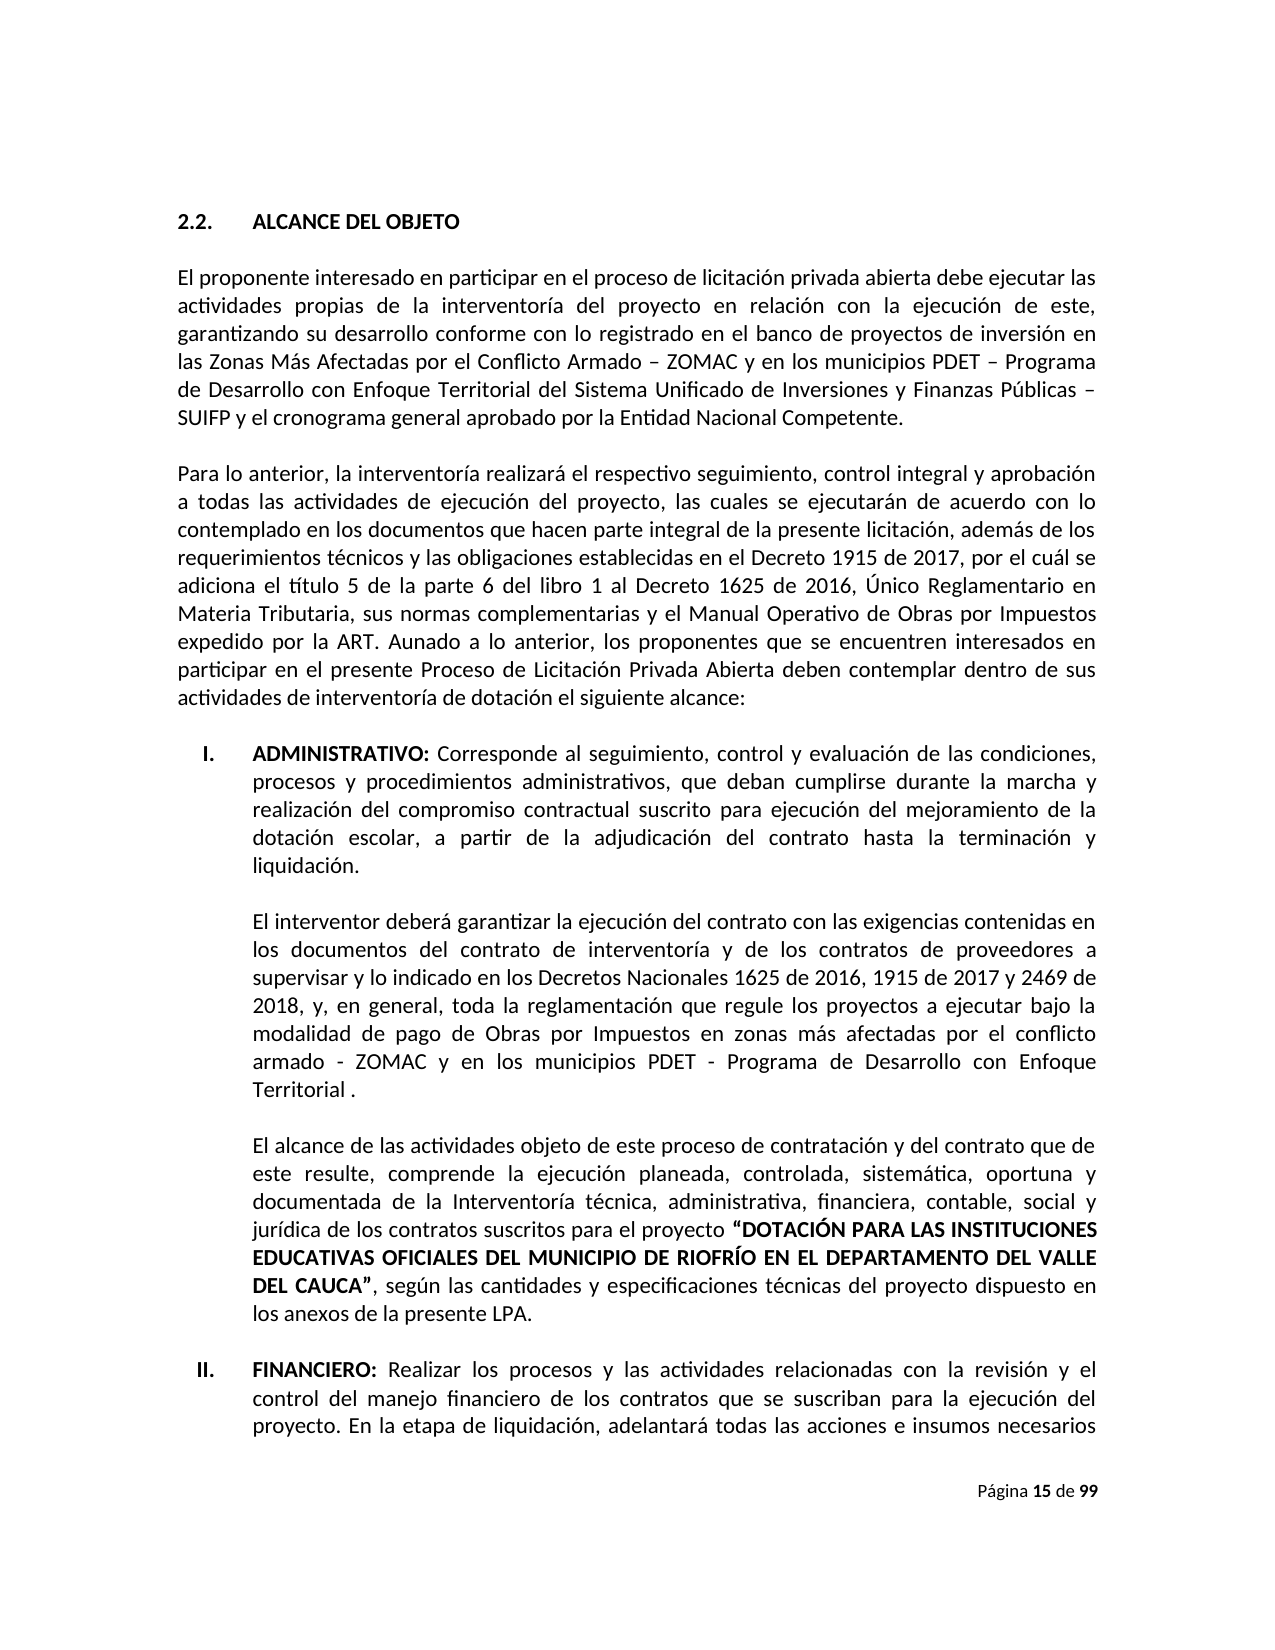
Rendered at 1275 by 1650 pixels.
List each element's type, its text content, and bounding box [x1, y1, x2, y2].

subtitle ALCANCE DEL OBJETO [177, 207, 1098, 235]
text El alcance de las actividades objeto de este proceso de contratación y del contrato que de este resulte, comprende la ejecución planeada, controlada, sistemática, oportuna y documentada de la Interventoría técnica, administrativa, financiera, contable, social y jurídica de los contratos suscritos para el proyecto “DOTACIÓN PARA LAS INSTITUCIONES EDUCATIVAS OFICIALES DEL MUNICIPIO DE RIOFRÍO EN EL DEPARTAMENTO DEL VALLE DEL CAUCA”, según las cantidades y especificaciones técnicas del proyecto dispuesto en los anexos de la presente LPA. [252, 1131, 1098, 1328]
list ADMINISTRATIVO: Corresponde al seguimiento, control y evaluación de las condiciones, procesos y procedimientos administrativos, que deban cumplirse durante la marcha y realización del compromiso contractual suscrito para ejecución del mejoramiento de la dotación escolar, a partir de la adjudicación del contrato hasta la terminación y liquidación. [215, 739, 1098, 879]
text El proponente interesado en participar en el proceso de licitación privada abierta debe ejecutar las actividades propias de la interventoría del proyecto en relación con la ejecución de este, garantizando su desarrollo conforme con lo registrado en el banco de proyectos de inversión en las Zonas Más Afectadas por el Conflicto Armado – ZOMAC y en los municipios PDET – Programa de Desarrollo con Enfoque Territorial del Sistema Unificado de Inversiones y Finanzas Públicas – SUIFP y el cronograma general aprobado por la Entidad Nacional Competente. [177, 263, 1098, 431]
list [215, 1356, 1098, 1440]
text El interventor deberá garantizar la ejecución del contrato con las exigencias contenidas en los documentos del contrato de interventoría y de los contratos de proveedores a supervisar y lo indicado en los Decretos Nacionales 1625 de 2016, 1915 de 2017 y 2469 de 2018, y, en general, toda la reglamentación que regule los proyectos a ejecutar bajo la modalidad de pago de Obras por Impuestos en zonas más afectadas por el conflicto armado - ZOMAC y en los municipios PDET - Programa de Desarrollo con Enfoque Territorial . [252, 907, 1098, 1103]
text Para lo anterior, la interventoría realizará el respectivo seguimiento, control integral y aprobación a todas las actividades de ejecución del proyecto, las cuales se ejecutarán de acuerdo con lo contemplado en los documentos que hacen parte integral de la presente licitación, además de los requerimientos técnicos y las obligaciones establecidas en el Decreto 1915 de 2017, por el cuál se adiciona el título 5 de la parte 6 del libro 1 al Decreto 1625 de 2016, Único Reglamentario en Materia Tributaria, sus normas complementarias y el Manual Operativo de Obras por Impuestos expedido por la ART. Aunado a lo anterior, los proponentes que se encuentren interesados en participar en el presente Proceso de Licitación Privada Abierta deben contemplar dentro de sus actividades de interventoría de dotación el siguiente alcance: [177, 459, 1098, 711]
